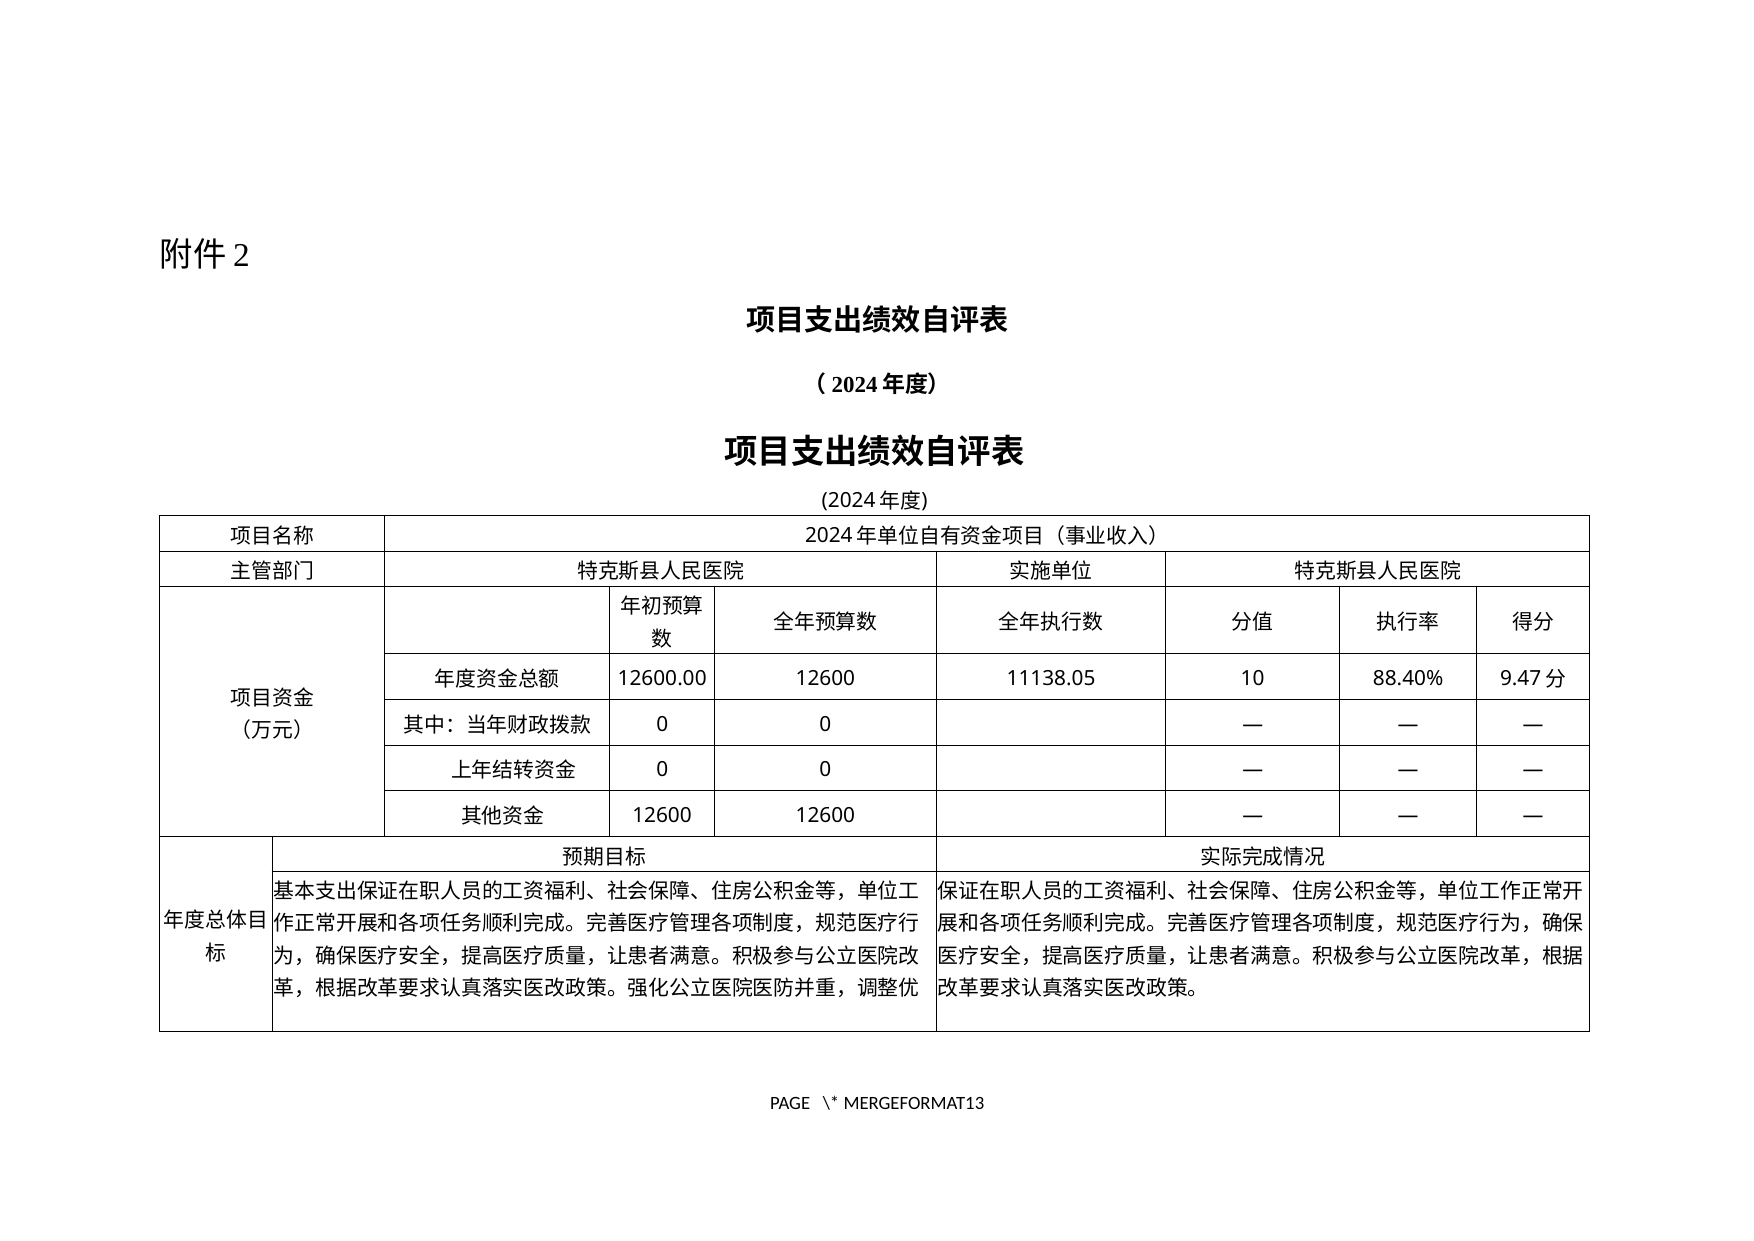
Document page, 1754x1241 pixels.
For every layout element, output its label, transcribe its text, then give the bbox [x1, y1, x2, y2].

text 项目支出绩效自评表 [159, 285, 1594, 350]
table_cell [273, 872, 936, 1031]
table_cell 88.40% [1340, 654, 1476, 699]
table_cell 特克斯县人民医院 [1166, 552, 1589, 586]
table_cell 全年执行数 [937, 587, 1165, 653]
table_cell 0 [610, 746, 714, 790]
table_cell 上年结转资金 [385, 746, 609, 790]
table_cell 0 [610, 700, 714, 745]
table_cell 执行率 [1340, 587, 1476, 653]
table_cell — [1340, 746, 1476, 790]
table_cell 10 [1166, 654, 1339, 699]
table_cell 0 [715, 700, 936, 745]
table_cell — [1477, 746, 1589, 790]
table_cell (2024年度) [160, 481, 1589, 515]
text 附件2 [159, 220, 1594, 285]
table_cell [937, 791, 1165, 836]
table_cell 年初预算数 [610, 587, 714, 653]
table_header 项目支出绩效自评表 [160, 415, 1589, 481]
table_cell 年度资金总额 [385, 654, 609, 699]
table_cell 其他资金 [385, 791, 609, 836]
table_cell — [1340, 700, 1476, 745]
table_cell 12600 [715, 791, 936, 836]
table_cell 12600.00 [610, 654, 714, 699]
table_cell 实施单位 [937, 552, 1165, 586]
table_cell 0 [715, 746, 936, 790]
table_cell 全年预算数 [715, 587, 936, 653]
table_cell 分值 [1166, 587, 1339, 653]
table_cell 实际完成情况 [937, 837, 1589, 871]
table_cell 年度总体目标 [160, 837, 272, 1031]
table_cell — [1166, 791, 1339, 836]
table_cell [937, 700, 1165, 745]
table_cell 12600 [715, 654, 936, 699]
table_cell [385, 587, 609, 653]
table_cell 项目名称 [160, 516, 384, 551]
table_cell — [1477, 700, 1589, 745]
table_cell 12600 [610, 791, 714, 836]
table_cell — [1166, 700, 1339, 745]
table_cell 得分 [1477, 587, 1589, 653]
table_cell — [1477, 791, 1589, 836]
table_cell 特克斯县人民医院 [385, 552, 936, 586]
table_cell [937, 872, 1589, 1031]
table_cell 2024年单位自有资金项目（事业收入） [385, 516, 1589, 551]
table_cell 项目资金 （万元） [160, 587, 384, 836]
table_cell — [1166, 746, 1339, 790]
table_cell 其中：当年财政拨款 [385, 700, 609, 745]
table_cell — [1340, 791, 1476, 836]
table_cell 主管部门 [160, 552, 384, 586]
table_cell 11138.05 [937, 654, 1165, 699]
table_cell 9.47分 [1477, 654, 1589, 699]
table_cell [937, 746, 1165, 790]
text （ 2024年度） [159, 350, 1594, 415]
table_cell 预期目标 [273, 837, 936, 871]
